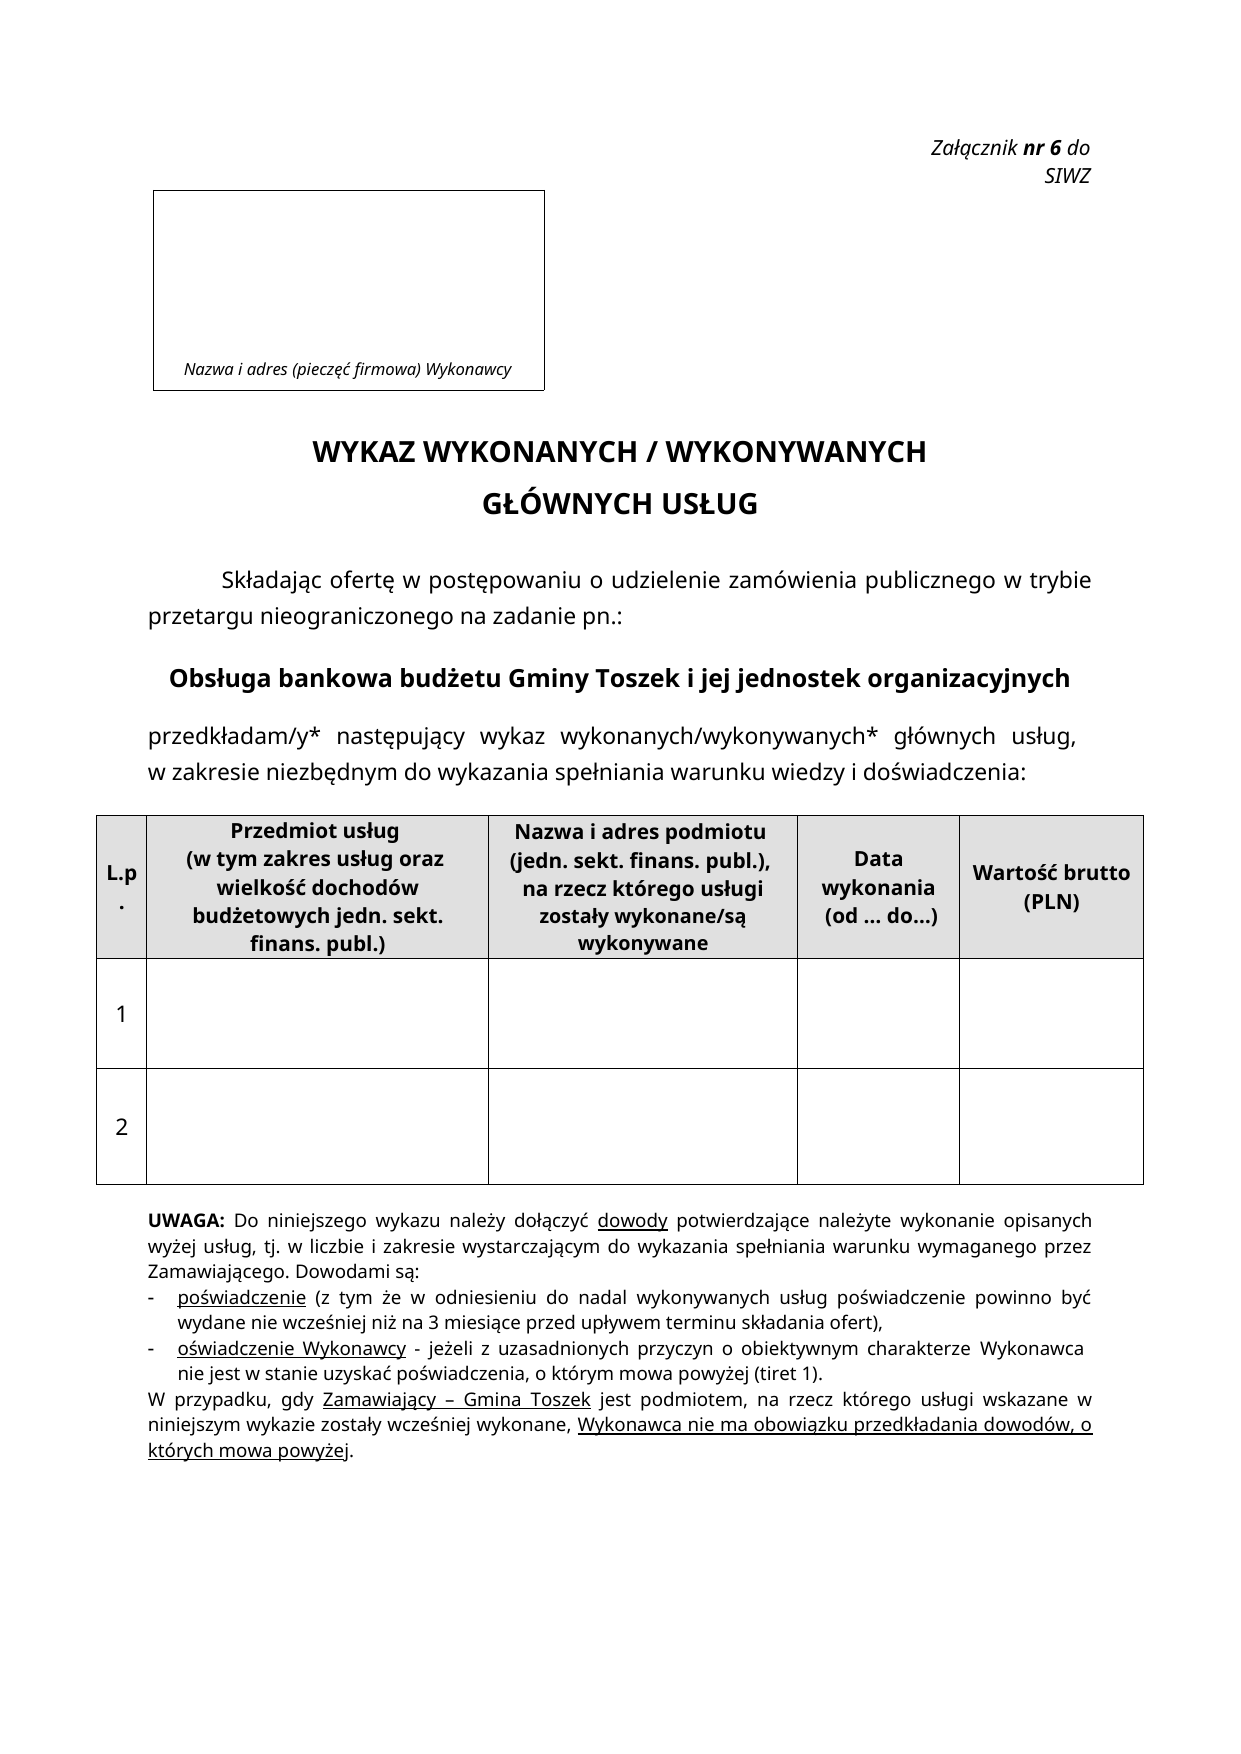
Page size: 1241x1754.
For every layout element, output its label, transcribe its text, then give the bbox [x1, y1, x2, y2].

text Obsługa bankowa budżetu Gminy Toszek i jej jednostek organizacyjnych [148, 661, 1093, 695]
table_cell [489, 959, 797, 1068]
table_cell [960, 1069, 1143, 1184]
table_header Data wykonania (od … do…) [798, 816, 959, 958]
table_header L.p. [97, 816, 146, 958]
text GŁÓWNYCH USŁUG [148, 484, 1093, 523]
table_header Nazwa i adres (pieczęć firmowa) Wykonawcy [154, 191, 544, 390]
table_cell [147, 1069, 488, 1184]
table_cell [798, 959, 959, 1068]
text przedkładam/y* następujący wykaz wykonanych/wykonywanych* głównych usług, w zakresie niezbędnym do wykazania spełniania warunku wiedzy i doświadczenia: [148, 720, 1093, 787]
table_header Wartość brutto (PLN) [960, 816, 1143, 958]
table_header Nazwa i adres podmiotu (jedn. sekt. finans. publ.), na rzecz którego usługi zostały wykonane/są wykonywane [489, 816, 797, 958]
table_cell [489, 1069, 797, 1184]
text Załącznik nr 6 do SIWZ [517, 133, 1093, 190]
table_cell [147, 959, 488, 1068]
text UWAGA: Do niniejszego wykazu należy dołączyć dowody potwierdzające należyte wykonanie opisanych wyżej usług, tj. w liczbie i zakresie wystarczającym do wykazania spełniania warunku wymaganego przez Zamawiającego. Dowodami są: [148, 1207, 1093, 1284]
text WYKAZ WYKONANYCH / WYKONYWANYCH [148, 431, 1093, 471]
table_cell [960, 959, 1143, 1068]
table_cell [798, 1069, 959, 1184]
text Składając ofertę w postępowaniu o udzielenie zamówienia publicznego w trybie przetargu nieograniczonego na zadanie pn.: [148, 564, 1093, 631]
list oświadczenie Wykonawcy - jeżeli z uzasadnionych przyczyn o obiektywnym charakterze Wykonawca nie jest w stanie uzyskać poświadczenia, o którym mowa powyżej (tiret 1). [148, 1335, 1093, 1386]
table_cell 2 [97, 1069, 146, 1184]
list poświadczenie (z tym że w odniesieniu do nadal wykonywanych usług poświadczenie powinno być wydane nie wcześniej niż na 3 miesiące przed upływem terminu składania ofert), [148, 1284, 1093, 1335]
table_cell 1 [97, 959, 146, 1068]
table_header Przedmiot usług (w tym zakres usług oraz wielkość dochodów budżetowych jedn. sekt. finans. publ.) [147, 816, 488, 958]
text W przypadku, gdy Zamawiający – Gmina Toszek jest podmiotem, na rzecz którego usługi wskazane w niniejszym wykazie zostały wcześniej wykonane, Wykonawca nie ma obowiązku przedkładania dowodów, o których mowa powyżej. [148, 1386, 1093, 1463]
